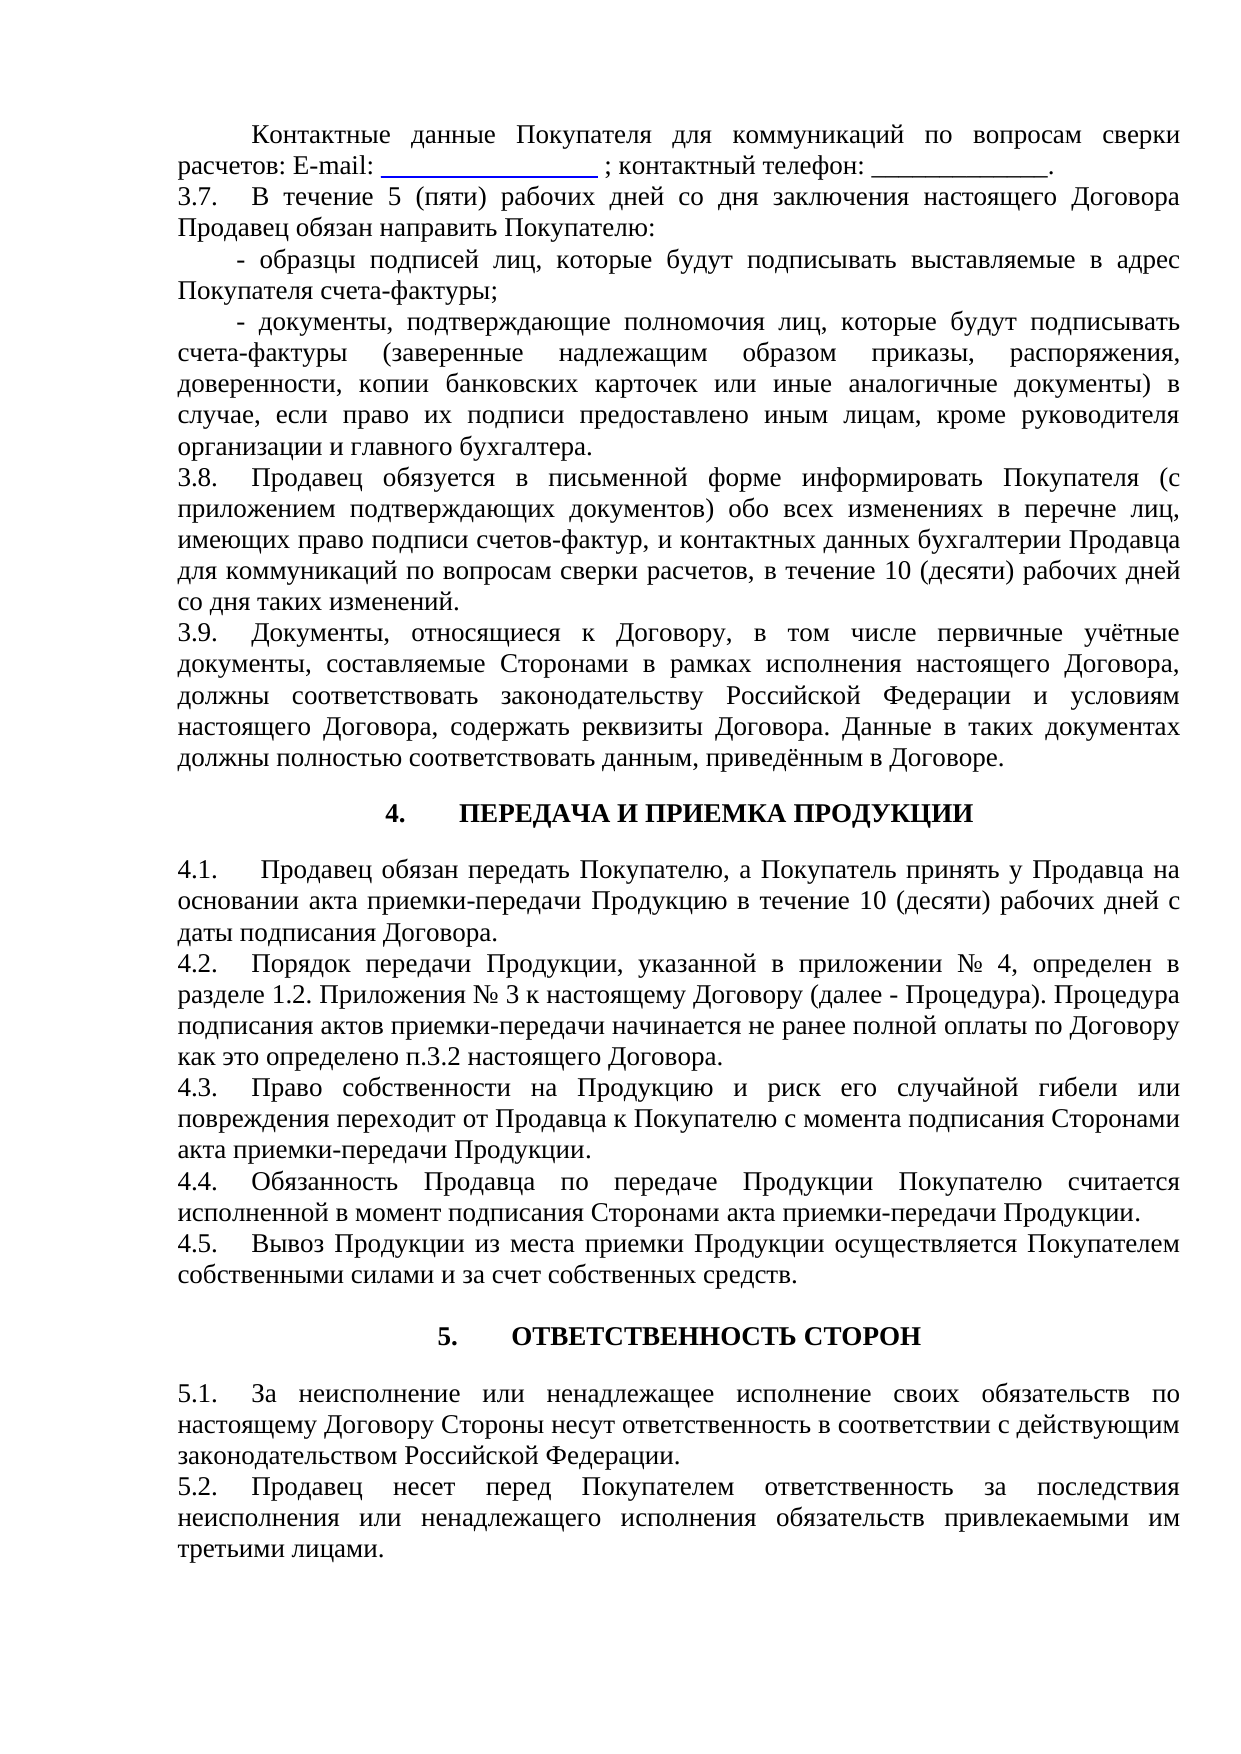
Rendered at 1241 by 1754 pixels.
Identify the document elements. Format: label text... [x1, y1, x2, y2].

text Вывоз Продукции из места приемки Продукции осуществляется Покупателем собственными силами и за счет собственных средств. [177, 1227, 1181, 1289]
text В течение 5 (пяти) рабочих дней со дня заключения настоящего Договора Продавец обязан направить Покупателю: [177, 180, 1181, 243]
text Продавец обязуется в письменной форме информировать Покупателя (с приложением подтверждающих документов) обо всех изменениях в перечне лиц, имеющих право подписи счетов-фактур, и контактных данных бухгалтерии Продавца для коммуникаций по вопросам сверки расчетов, в течение 10 (десяти) рабочих дней со дня таких изменений. [177, 461, 1181, 616]
text Обязанность Продавца по передаче Продукции Покупателю считается исполненной в момент подписания Сторонами акта приемки-передачи Продукции. [177, 1165, 1181, 1227]
text ПЕРЕДАЧА И ПРИЕМКА ПРОДУКЦИИ [177, 797, 1181, 828]
text - образцы подписей лиц, которые будут подписывать выставляемые в адрес Покупателя счета-фактуры; [177, 243, 1181, 305]
text ОТВЕТСТВЕННОСТЬ СТОРОН [177, 1321, 1181, 1352]
text Продавец обязан передать Покупателю, а Покупатель принять у Продавца на основании акта приемки-передачи Продукцию в течение 10 (десяти) рабочих дней с даты подписания Договора. [177, 853, 1181, 947]
text Порядок передачи Продукции, указанной в приложении № 4, определен в разделе 1.2. Приложения № 3 к настоящему Договору (далее - Процедура). Процедура подписания актов приемки-передачи начинается не ранее полной оплаты по Договору как это определено п.3.2 настоящего Договора. [177, 947, 1181, 1071]
text Документы, относящиеся к Договору, в том числе первичные учётные документы, составляемые Сторонами в рамках исполнения настоящего Договора, должны соответствовать законодательству Российской Федерации и условиям настоящего Договора, содержать реквизиты Договора. Данные в таких документах должны полностью соответствовать данным, приведённым в Договоре. [177, 616, 1181, 772]
list Контактные данные Покупателя для коммуникаций по вопросам сверки расчетов: E-mail: ________________ ; контактный телефон: _____________. [177, 118, 1181, 180]
text За неисполнение или ненадлежащее исполнение своих обязательств по настоящему Договору Стороны несут ответственность в соответствии с действующим законодательством Российской Федерации. [177, 1377, 1181, 1470]
text - документы, подтверждающие полномочия лиц, которые будут подписывать счета-фактуры (заверенные надлежащим образом приказы, распоряжения, доверенности, копии банковских карточек или иные аналогичные документы) в случае, если право их подписи предоставлено иным лицам, кроме руководителя организации и главного бухгалтера. [177, 305, 1181, 461]
text Продавец несет перед Покупателем ответственность за последствия неисполнения или ненадлежащего исполнения обязательств привлекаемыми им третьими лицами. [177, 1470, 1181, 1563]
text Право собственности на Продукцию и риск его случайной гибели или повреждения переходит от Продавца к Покупателю с момента подписания Сторонами акта приемки-передачи Продукции. [177, 1071, 1181, 1165]
